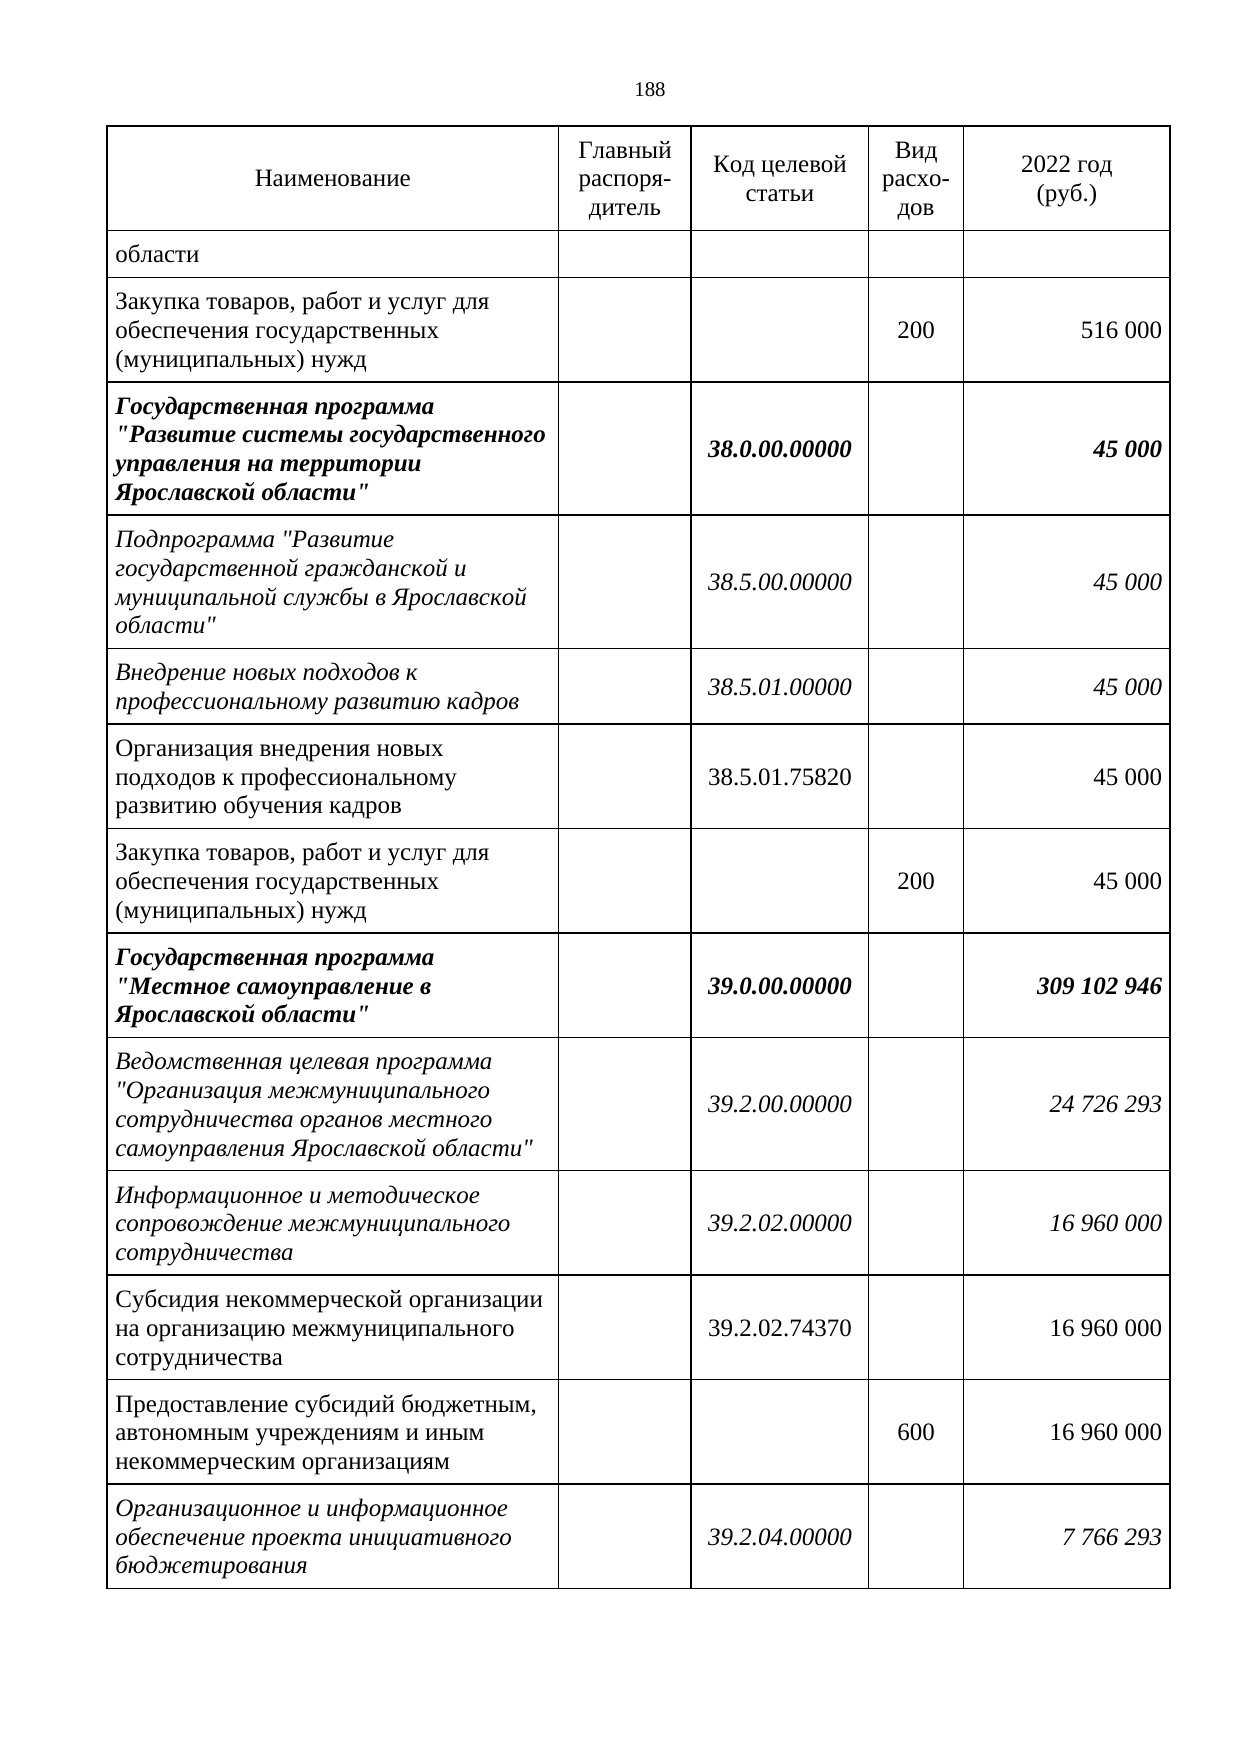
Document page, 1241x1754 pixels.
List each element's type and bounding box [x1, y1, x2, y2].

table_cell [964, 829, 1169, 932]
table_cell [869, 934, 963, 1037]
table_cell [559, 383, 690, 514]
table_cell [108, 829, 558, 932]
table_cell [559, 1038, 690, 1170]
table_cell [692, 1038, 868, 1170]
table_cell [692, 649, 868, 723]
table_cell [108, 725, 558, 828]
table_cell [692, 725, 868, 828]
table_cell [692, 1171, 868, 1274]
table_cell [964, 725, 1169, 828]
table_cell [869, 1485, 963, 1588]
table_header [108, 127, 558, 229]
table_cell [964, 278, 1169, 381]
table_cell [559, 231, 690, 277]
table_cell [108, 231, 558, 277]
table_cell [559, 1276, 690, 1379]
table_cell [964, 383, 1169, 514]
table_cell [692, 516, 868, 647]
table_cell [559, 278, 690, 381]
table_header [869, 127, 963, 229]
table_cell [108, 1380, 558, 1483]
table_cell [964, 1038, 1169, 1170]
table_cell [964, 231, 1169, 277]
table_header [692, 127, 868, 229]
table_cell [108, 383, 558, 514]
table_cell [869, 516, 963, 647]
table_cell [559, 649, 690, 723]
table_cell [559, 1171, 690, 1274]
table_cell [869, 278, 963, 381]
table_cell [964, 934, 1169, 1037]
table_header [964, 127, 1169, 229]
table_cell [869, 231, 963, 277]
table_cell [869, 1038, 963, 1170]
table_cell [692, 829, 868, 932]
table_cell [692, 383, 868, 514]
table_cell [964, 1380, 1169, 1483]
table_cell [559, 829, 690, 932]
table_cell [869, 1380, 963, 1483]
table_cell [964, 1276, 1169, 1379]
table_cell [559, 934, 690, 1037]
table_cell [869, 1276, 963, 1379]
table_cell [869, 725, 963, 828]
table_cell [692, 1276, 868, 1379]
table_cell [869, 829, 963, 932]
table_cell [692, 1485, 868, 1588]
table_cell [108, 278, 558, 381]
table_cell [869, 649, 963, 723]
table_header [559, 127, 690, 229]
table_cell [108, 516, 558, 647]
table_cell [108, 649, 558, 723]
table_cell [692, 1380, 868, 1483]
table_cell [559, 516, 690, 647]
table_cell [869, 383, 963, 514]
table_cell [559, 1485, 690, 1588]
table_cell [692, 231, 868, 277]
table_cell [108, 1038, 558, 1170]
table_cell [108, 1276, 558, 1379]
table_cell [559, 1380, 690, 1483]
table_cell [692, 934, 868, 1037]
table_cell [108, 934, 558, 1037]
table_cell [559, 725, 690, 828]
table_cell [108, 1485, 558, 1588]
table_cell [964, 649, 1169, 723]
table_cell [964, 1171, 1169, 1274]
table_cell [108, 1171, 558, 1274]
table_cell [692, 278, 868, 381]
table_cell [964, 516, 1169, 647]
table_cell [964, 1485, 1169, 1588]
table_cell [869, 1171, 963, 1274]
